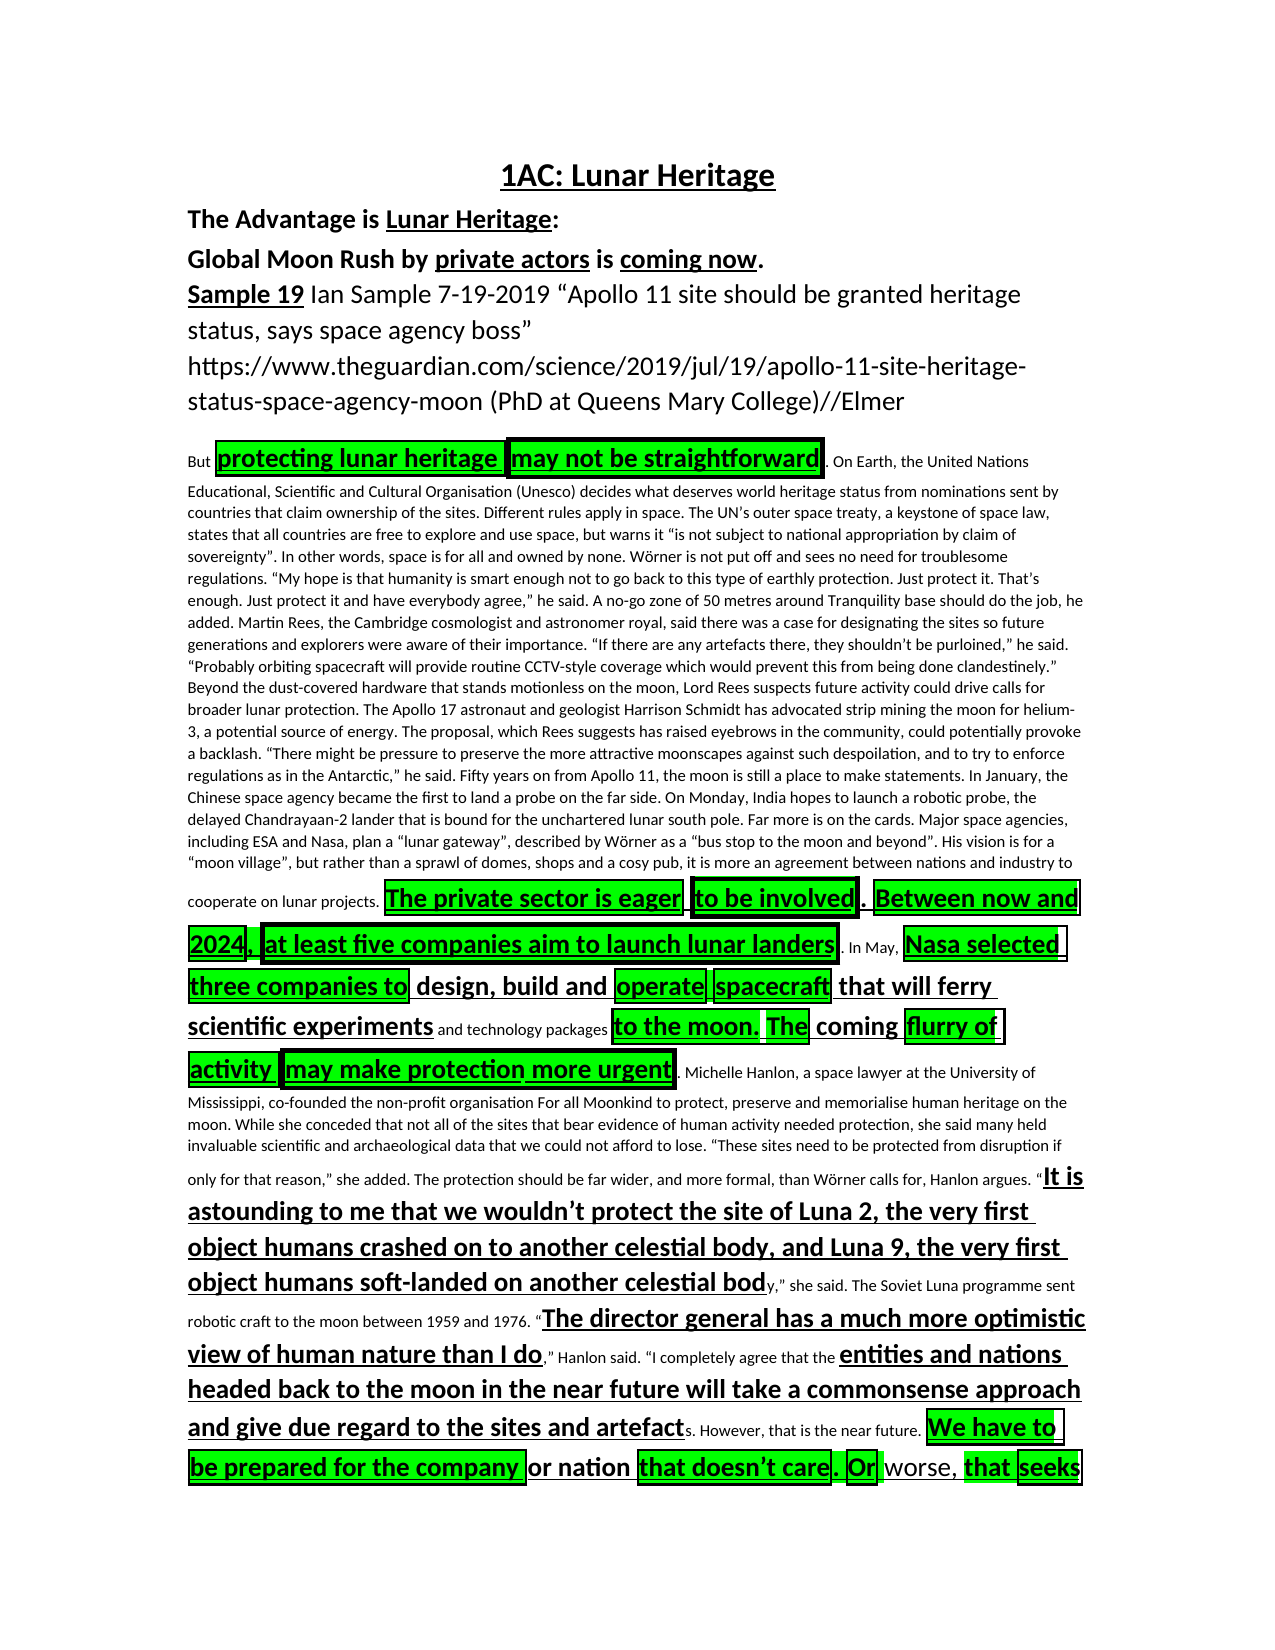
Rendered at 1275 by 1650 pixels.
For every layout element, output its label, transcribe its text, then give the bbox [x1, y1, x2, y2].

text Sample 19 Ian Sample 7-19-2019 “Apollo 11 site should be granted heritage status, says space agency boss” https://www.theguardian.com/science/2019/jul/19/apollo-11-site-heritage-status-space-agency-moon (PhD at Queens Mary College)//Elmer [187, 278, 1087, 418]
subtitle Global Moon Rush by private actors is coming now. [187, 242, 1087, 275]
subtitle 1AC: Lunar Heritage [187, 154, 1087, 195]
subtitle The Advantage is Lunar Heritage: [187, 202, 1087, 235]
